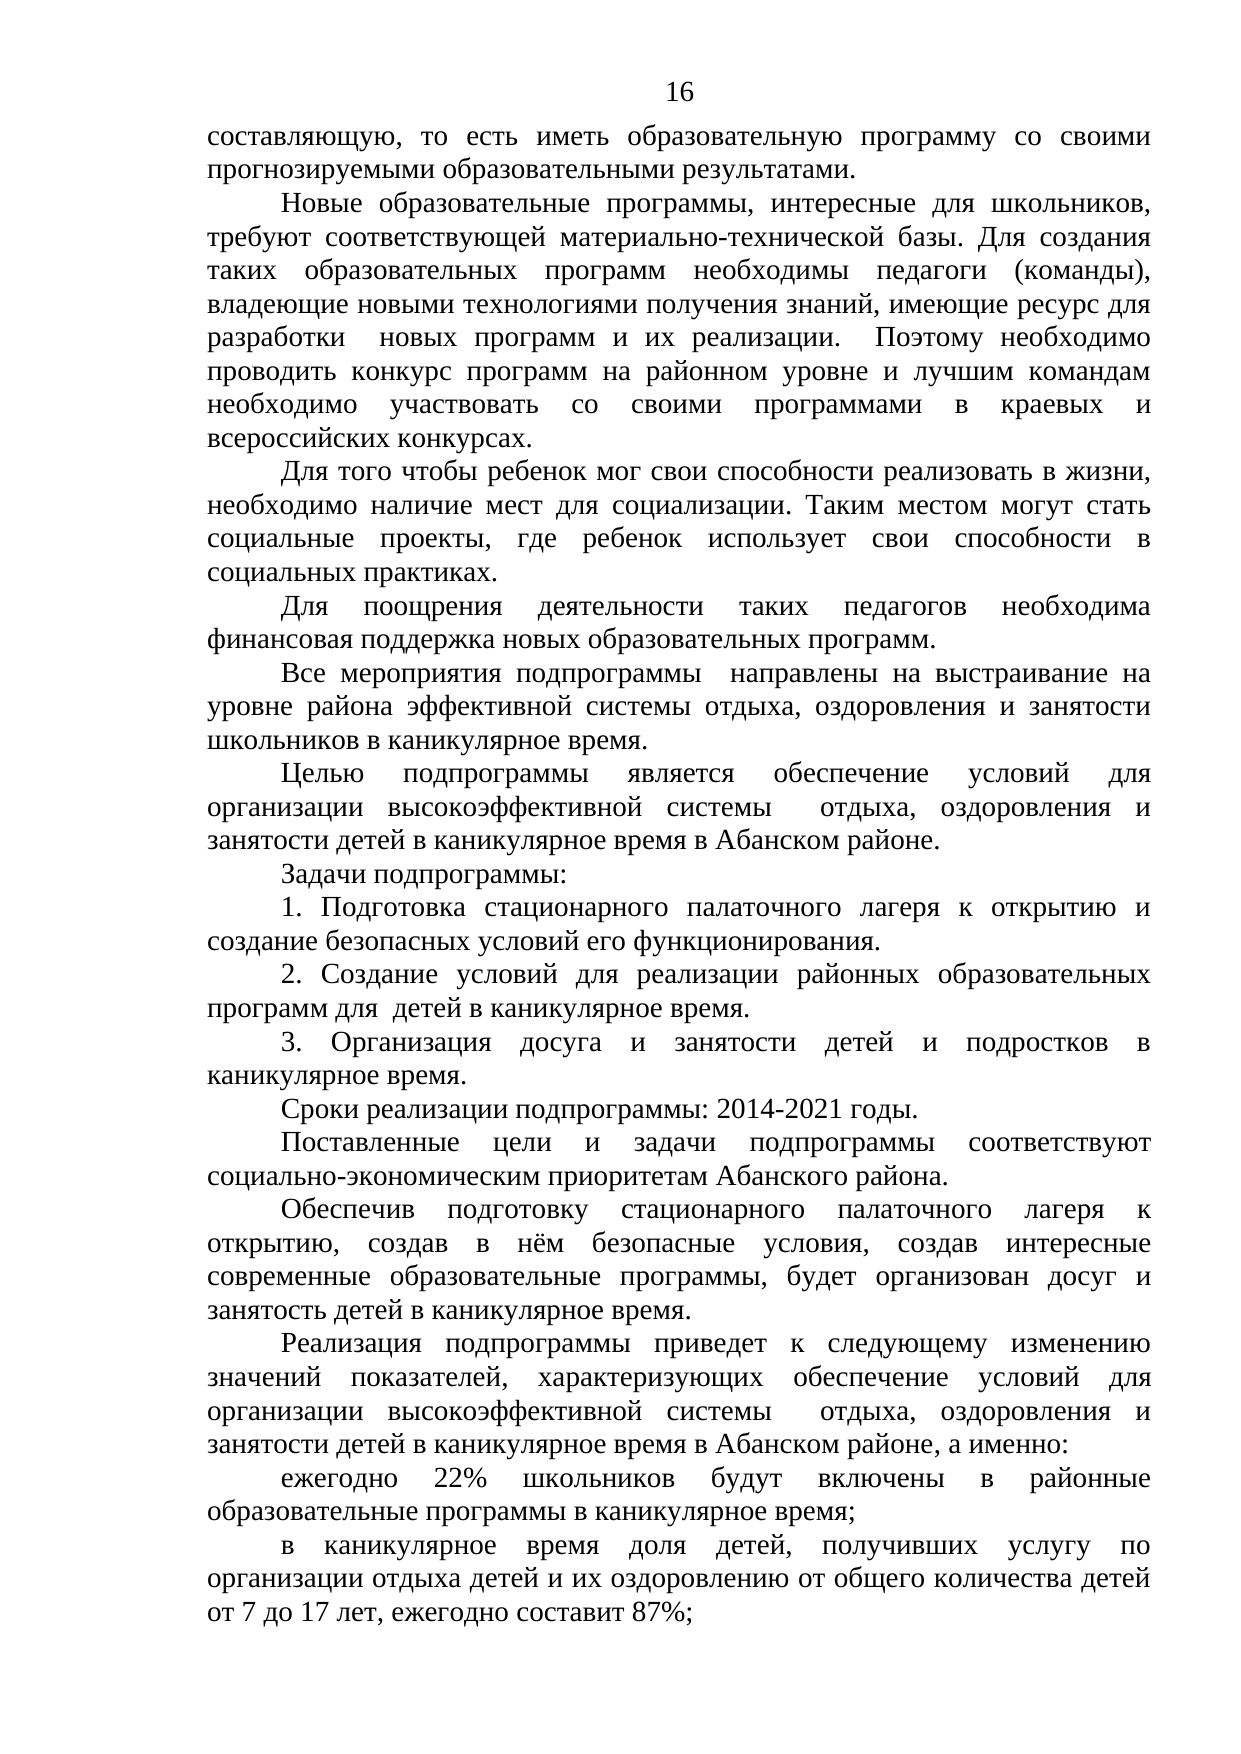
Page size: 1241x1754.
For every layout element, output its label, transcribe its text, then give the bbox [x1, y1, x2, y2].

text Для того чтобы ребенок мог свои способности реализовать в жизни, необходимо наличие мест для социализации. Таким местом могут стать социальные проекты, где ребенок использует свои способности в социальных практиках. [207, 453, 1152, 588]
text Обеспечив подготовку стационарного палаточного лагеря к открытию, создав в нём безопасные условия, создав интересные современные образовательные программы, будет организован досуг и занятость детей в каникулярное время. [207, 1191, 1152, 1326]
text Поставленные цели и задачи подпрограммы соответствуют социально-экономическим приоритетам Абанского района. [207, 1124, 1152, 1191]
text Реализация подпрограммы приведет к следующему изменению значений показателей, характеризующих обеспечение условий для организации высокоэффективной системы отдыха, оздоровления и занятости детей в каникулярное время в Абанском районе, а именно: [207, 1326, 1152, 1460]
text ежегодно 22% школьников будут включены в районные образовательные программы в каникулярное время; [207, 1460, 1152, 1527]
text Для поощрения деятельности таких педагогов необходима финансовая поддержка новых образовательных программ. [207, 588, 1152, 655]
text в каникулярное время доля детей, получивших услугу по организации отдыха детей и их оздоровлению от общего количества детей от 7 до 17 лет, ежегодно составит 87%; [207, 1527, 1152, 1627]
text Задачи подпрограммы: [207, 856, 1152, 889]
text Сроки реализации подпрограммы: 2014-2021 годы. [207, 1091, 1152, 1124]
text 2. Создание условий для реализации районных образовательных программ для детей в каникулярное время. [207, 957, 1152, 1024]
text Все мероприятия подпрограммы направлены на выстраивание на уровне района эффективной системы отдыха, оздоровления и занятости школьников в каникулярное время. [207, 655, 1152, 755]
text 1. Подготовка стационарного палаточного лагеря к открытию и создание безопасных условий его функционирования. [207, 889, 1152, 957]
text 3. Организация досуга и занятости детей и подростков в каникулярное время. [207, 1024, 1152, 1091]
text Новые образовательные программы, интересные для школьников, требуют соответствующей материально-технической базы. Для создания таких образовательных программ необходимы педагоги (команды), владеющие новыми технологиями получения знаний, имеющие ресурс для разработки новых программ и их реализации. Поэтому необходимо проводить конкурс программ на районном уровне и лучшим командам необходимо участвовать со своими программами в краевых и всероссийских конкурсах. [207, 185, 1152, 453]
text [207, 118, 1152, 185]
text Целью подпрограммы является обеспечение условий для организации высокоэффективной системы отдыха, оздоровления и занятости детей в каникулярное время в Абанском районе. [207, 755, 1152, 856]
